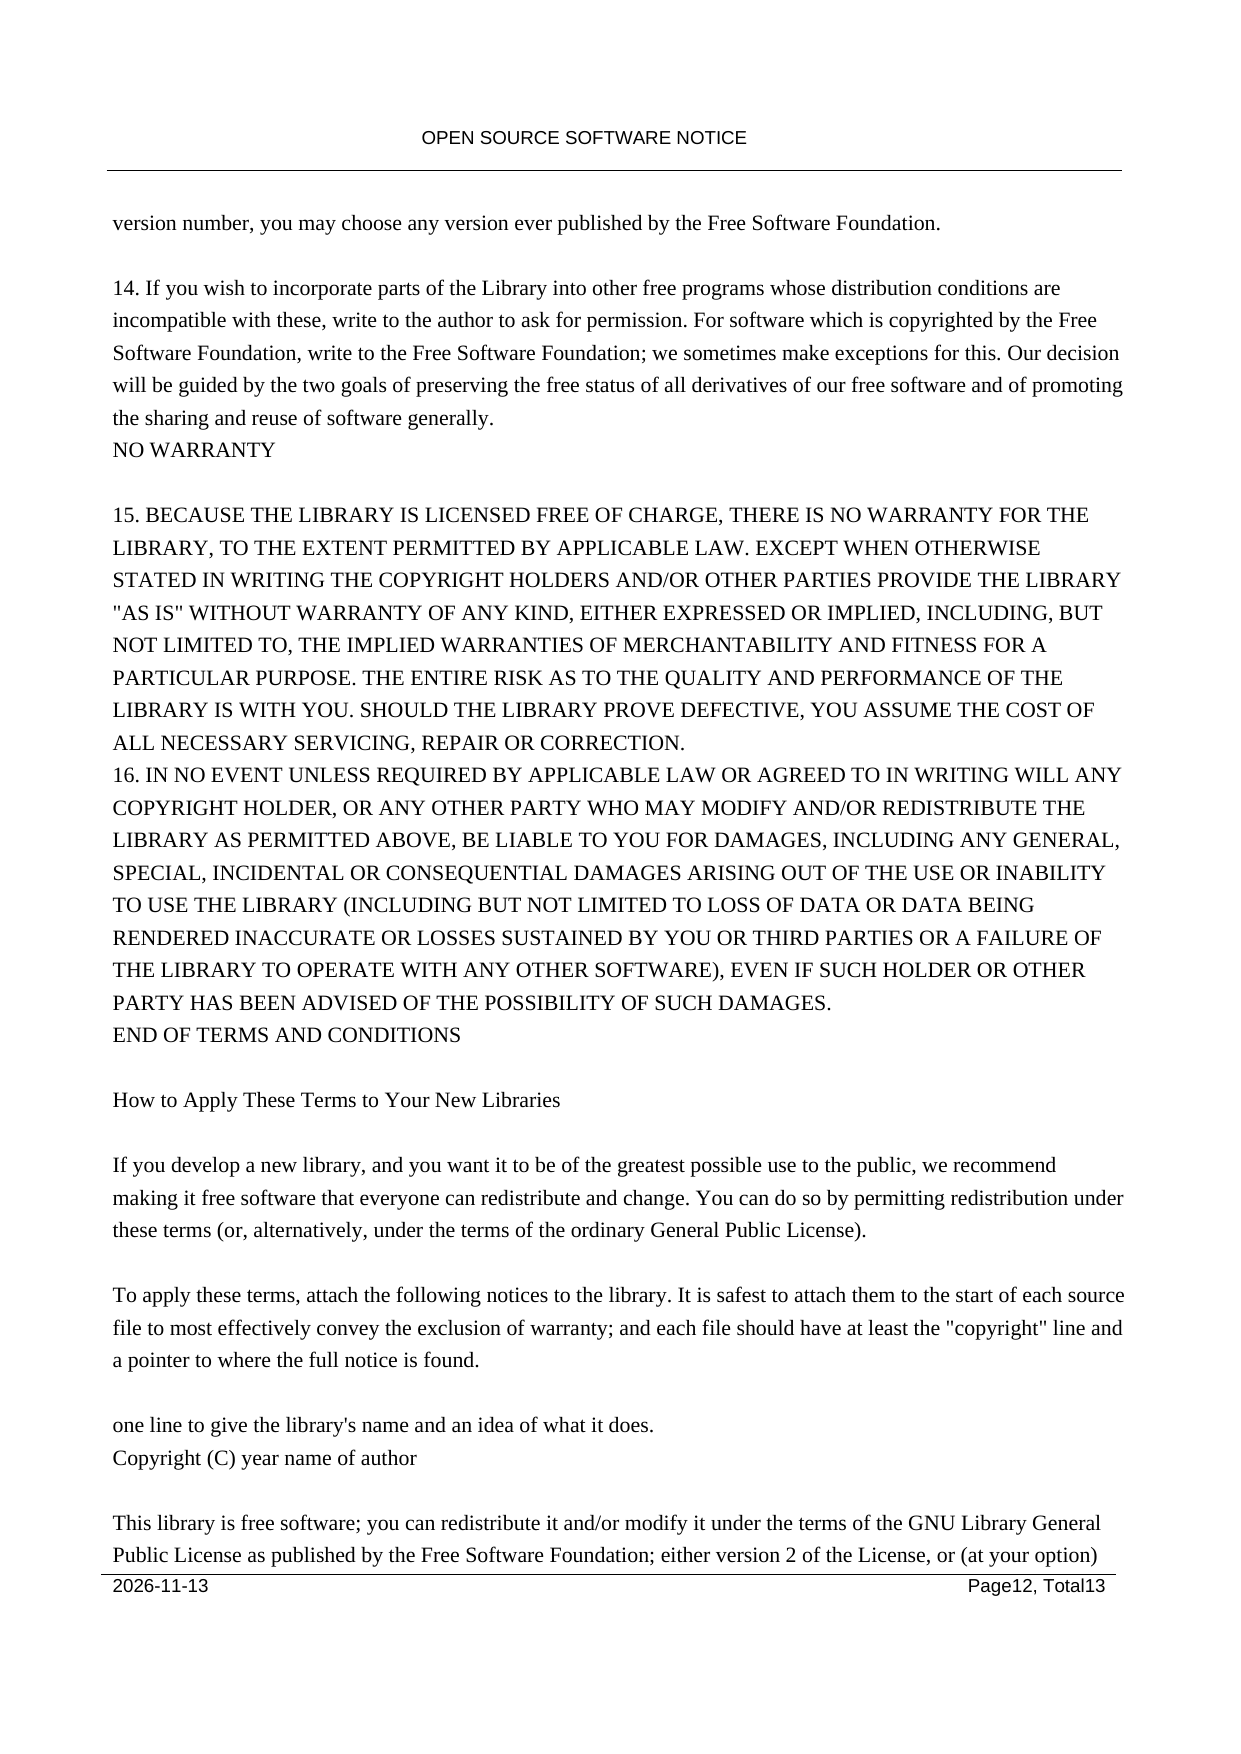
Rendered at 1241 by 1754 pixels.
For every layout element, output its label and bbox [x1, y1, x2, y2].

text [112, 206, 1128, 1571]
